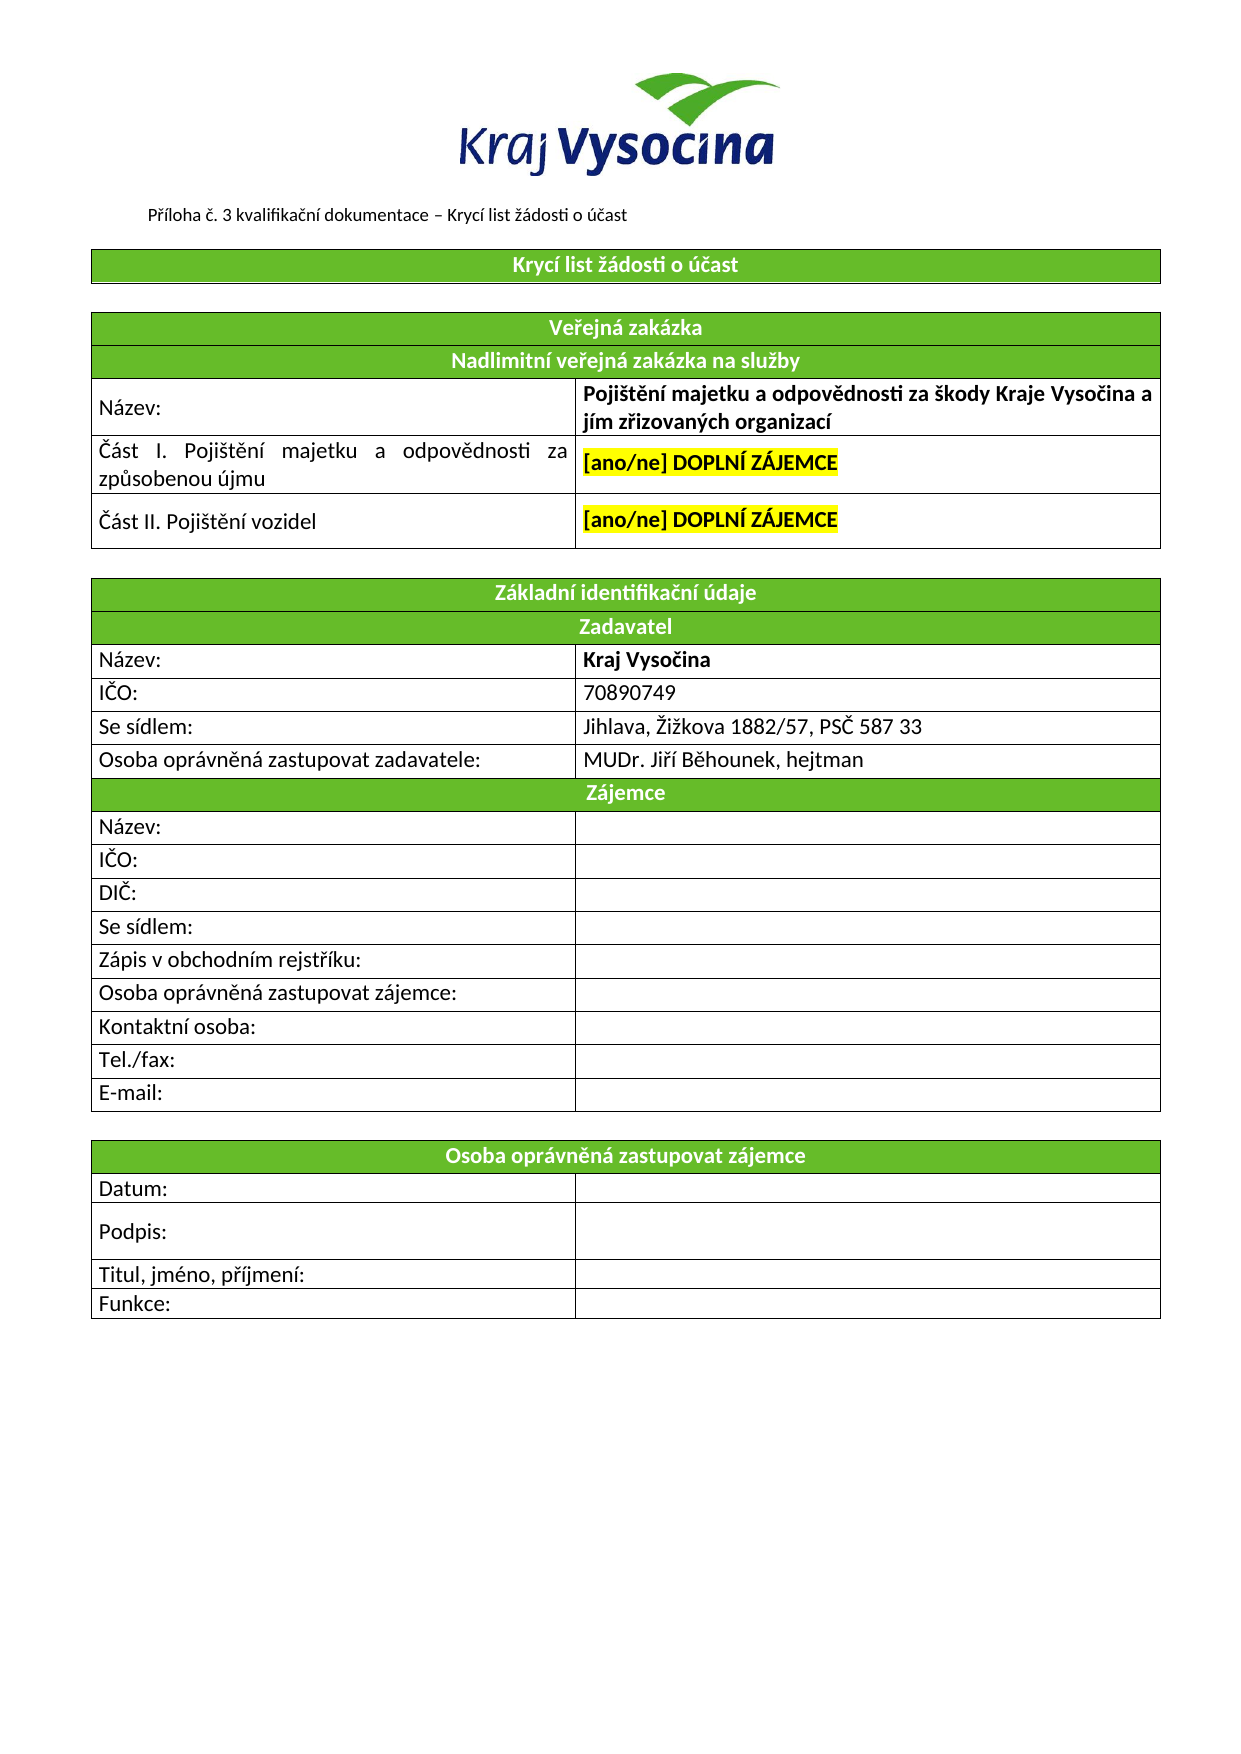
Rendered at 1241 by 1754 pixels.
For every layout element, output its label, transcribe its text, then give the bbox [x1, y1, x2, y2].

table_header Osoba oprávněná zastupovat zájemce [92, 1141, 1160, 1173]
table_cell Jihlava, Žižkova 1882/57, PSČ 587 33 [576, 712, 1160, 744]
table_cell [576, 879, 1160, 911]
picture [460, 73, 781, 176]
table_cell Tel./fax: [92, 1045, 575, 1077]
table_header Krycí list žádosti o účast [92, 250, 1160, 282]
table_cell Datum: [92, 1174, 575, 1202]
table_cell Kontaktní osoba: [92, 1012, 575, 1044]
table_cell [576, 812, 1160, 844]
table_cell [ano/ne] DOPLNÍ ZÁJEMCE [576, 494, 1160, 548]
table_cell IČO: [92, 679, 575, 711]
table_cell Se sídlem: [92, 712, 575, 744]
table_cell Titul, jméno, příjmení: [92, 1260, 575, 1288]
table_cell Zájemce [92, 779, 1160, 811]
table_cell [576, 1289, 1160, 1317]
table_cell IČO: [92, 845, 575, 877]
table_cell Podpis: [92, 1203, 575, 1259]
table_cell [576, 1045, 1160, 1077]
table_cell [576, 945, 1160, 977]
table_cell 70890749 [576, 679, 1160, 711]
table_cell [576, 979, 1160, 1011]
table_cell Název: [92, 379, 575, 435]
table_cell [ano/ne] DOPLNÍ ZÁJEMCE [576, 436, 1160, 492]
table_cell Část I. Pojištění majetku a odpovědnosti za způsobenou újmu [92, 436, 575, 492]
table_cell [576, 1174, 1160, 1202]
table_cell E-mail: [92, 1079, 575, 1111]
table_cell Se sídlem: [92, 912, 575, 944]
table_cell Osoba oprávněná zastupovat zadavatele: [92, 745, 575, 777]
table_cell [576, 1012, 1160, 1044]
table_cell Zadavatel [92, 612, 1160, 644]
table_cell Kraj Vysočina [576, 645, 1160, 677]
table_cell DIČ: [92, 879, 575, 911]
table_cell [576, 1079, 1160, 1111]
table_cell Zápis v obchodním rejstříku: [92, 945, 575, 977]
table_cell Osoba oprávněná zastupovat zájemce: [92, 979, 575, 1011]
table_cell Název: [92, 645, 575, 677]
table_cell Část II. Pojištění vozidel [92, 494, 575, 548]
table_header Základní identifikační údaje [92, 579, 1160, 611]
table_cell MUDr. Jiří Běhounek, hejtman [576, 745, 1160, 777]
table_cell Název: [92, 812, 575, 844]
table_cell [576, 845, 1160, 877]
table_cell [576, 912, 1160, 944]
table_cell [576, 1203, 1160, 1259]
table_cell [576, 1260, 1160, 1288]
table_cell Nadlimitní veřejná zakázka na služby [92, 346, 1160, 378]
table_cell Pojištění majetku a odpovědnosti za škody Kraje Vysočina a jím zřizovaných organizací [576, 379, 1160, 435]
table_header Veřejná zakázka [92, 313, 1160, 345]
table_cell Funkce: [92, 1289, 575, 1317]
